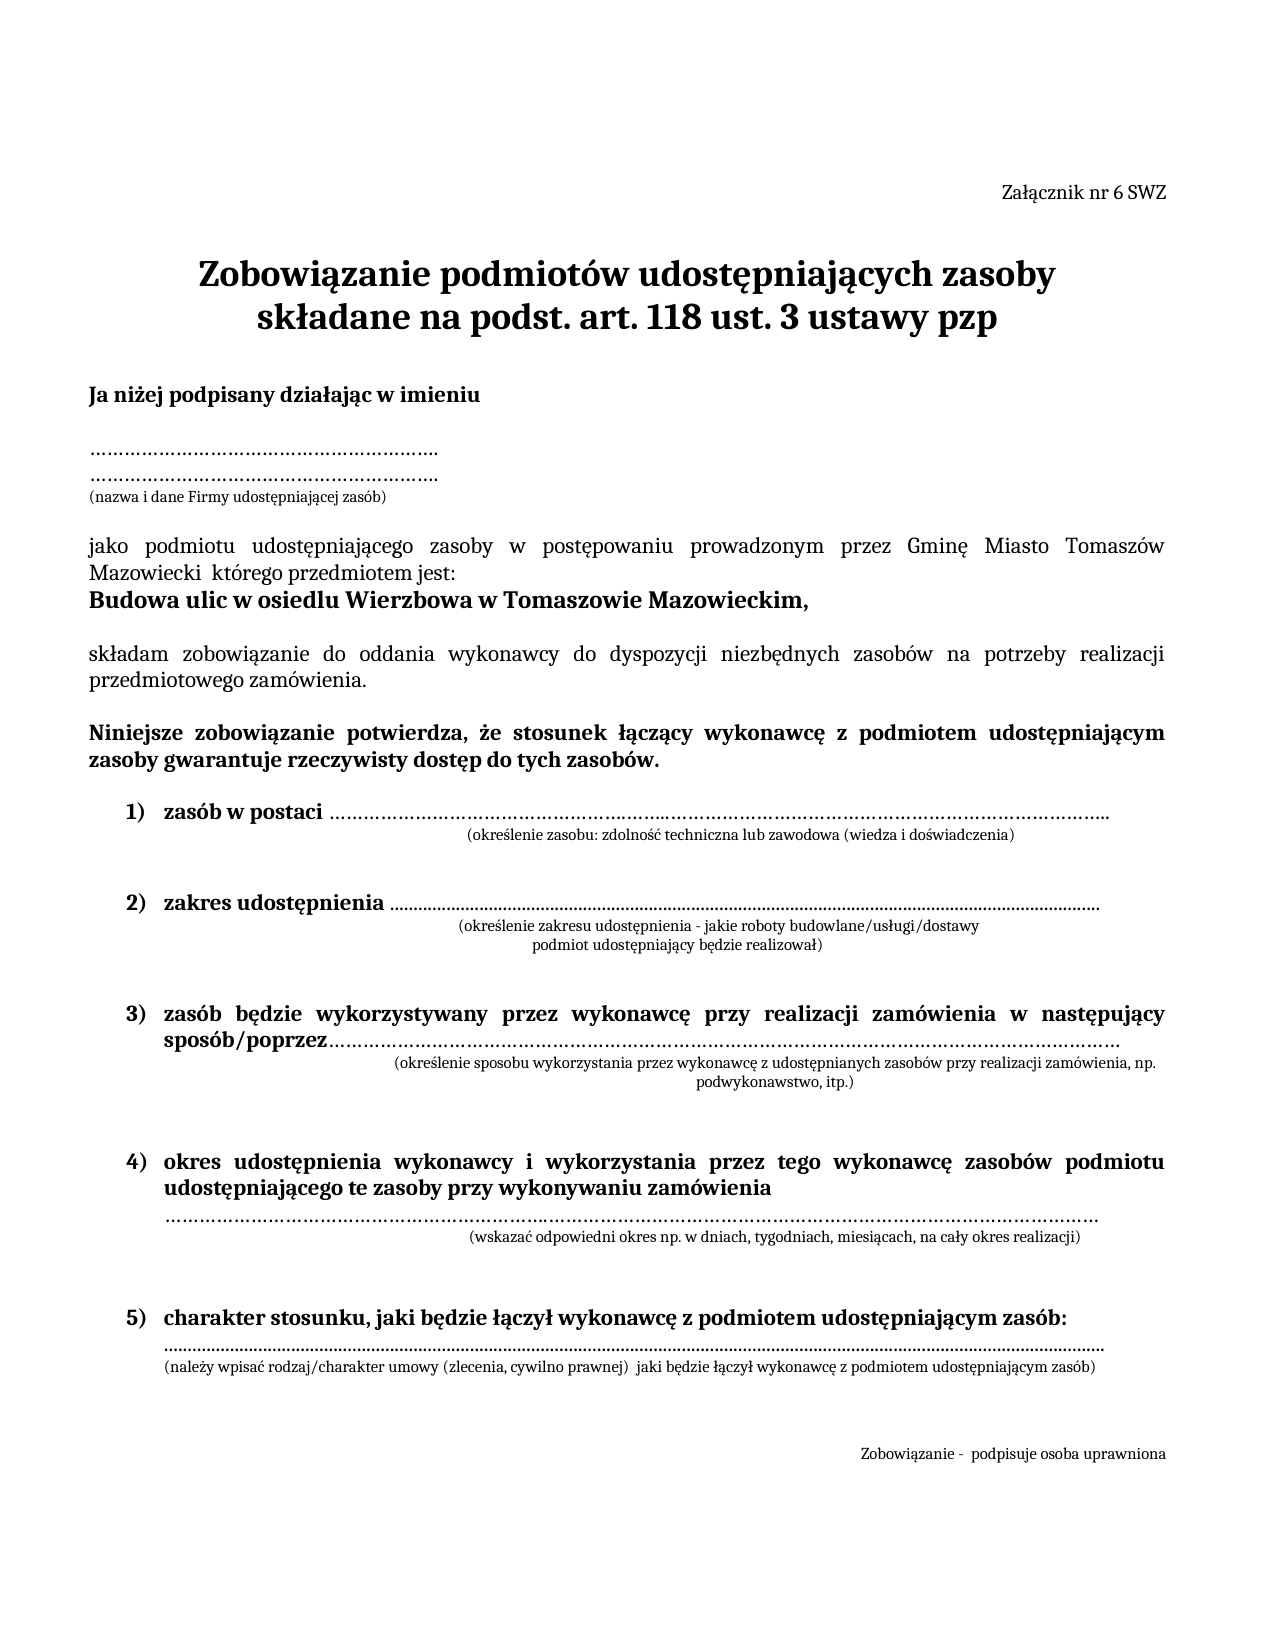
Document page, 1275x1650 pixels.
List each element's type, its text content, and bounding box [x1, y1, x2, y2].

text Niniejsze zobowiązanie potwierdza, że stosunek łączący wykonawcę z podmiotem udostępniającym zasoby gwarantuje rzeczywisty dostęp do tych zasobów. [89, 720, 1166, 773]
list okres udostępnienia wykonawcy i wykorzystania przez tego wykonawcę zasobów podmiotu udostępniającego te zasoby przy wykonywaniu zamówienia [126, 1149, 1166, 1202]
text Budowa ulic w osiedlu Wierzbowa w Tomaszowie Mazowieckim, [89, 586, 1166, 614]
text ……………………………………………………. [89, 461, 1166, 488]
text składane na podst. art. 118 ust. 3 ustawy pzp [89, 296, 1166, 339]
text podmiot udostępniający będzie realizował) [458, 936, 1166, 955]
text (określenie zakresu udostępnienia - jakie roboty budowlane/usługi/dostawy [384, 916, 1166, 936]
list zakres udostępnienia ....................................................................................................................................................... [126, 890, 1166, 916]
text (określenie zasobu: zdolność techniczna lub zawodowa (wiedza i doświadczenia) [162, 825, 1166, 844]
text ……………………………………………………. [89, 435, 1166, 461]
text (nazwa i dane Firmy udostępniającej zasób) [89, 488, 1166, 507]
list zasób będzie wykorzystywany przez wykonawcę przy realizacji zamówienia w następujący sposób/poprzez………………………………………………………………………………………………………………………… [126, 1000, 1166, 1053]
text Zobowiązanie - podpisuje osoba uprawniona [89, 1444, 1166, 1464]
text składam zobowiązanie do oddania wykonawcy do dyspozycji niezbędnych zasobów na potrzeby realizacji przedmiotowego zamówienia. [89, 641, 1166, 694]
text Ja niżej podpisany działając w imieniu [89, 382, 1166, 408]
list (należy wpisać rodzaj/charakter umowy (zlecenia, cywilno prawnej) jaki będzie łączył wykonawcę z podmiotem udostępniającym zasób) [164, 1357, 1166, 1376]
text jako podmiotu udostępniającego zasoby w postępowaniu prowadzonym przez Gminę Miasto Tomaszów Mazowiecki którego przedmiotem jest: [89, 533, 1166, 586]
text Zobowiązanie podmiotów udostępniających zasoby [89, 253, 1166, 296]
list zasób w postaci …………………………………………….……..………………………………………………………………….. [126, 799, 1166, 825]
text (wskazać odpowiedni okres np. w dniach, tygodniach, miesiącach, na cały okres realizacji) [384, 1228, 1166, 1247]
list ………………………………………………………….…………………………………………………………………………………… [164, 1202, 1166, 1228]
text Załącznik nr 6 SWZ [162, 181, 1166, 205]
list charakter stosunku, jaki będzie łączył wykonawcę z podmiotem udostępniającym zasób: ........................................................................................................................................................................................................ [126, 1304, 1166, 1357]
text (określenie sposobu wykorzystania przez wykonawcę z udostępnianych zasobów przy realizacji zamówienia, np. podwykonawstwo, itp.) [384, 1053, 1166, 1091]
